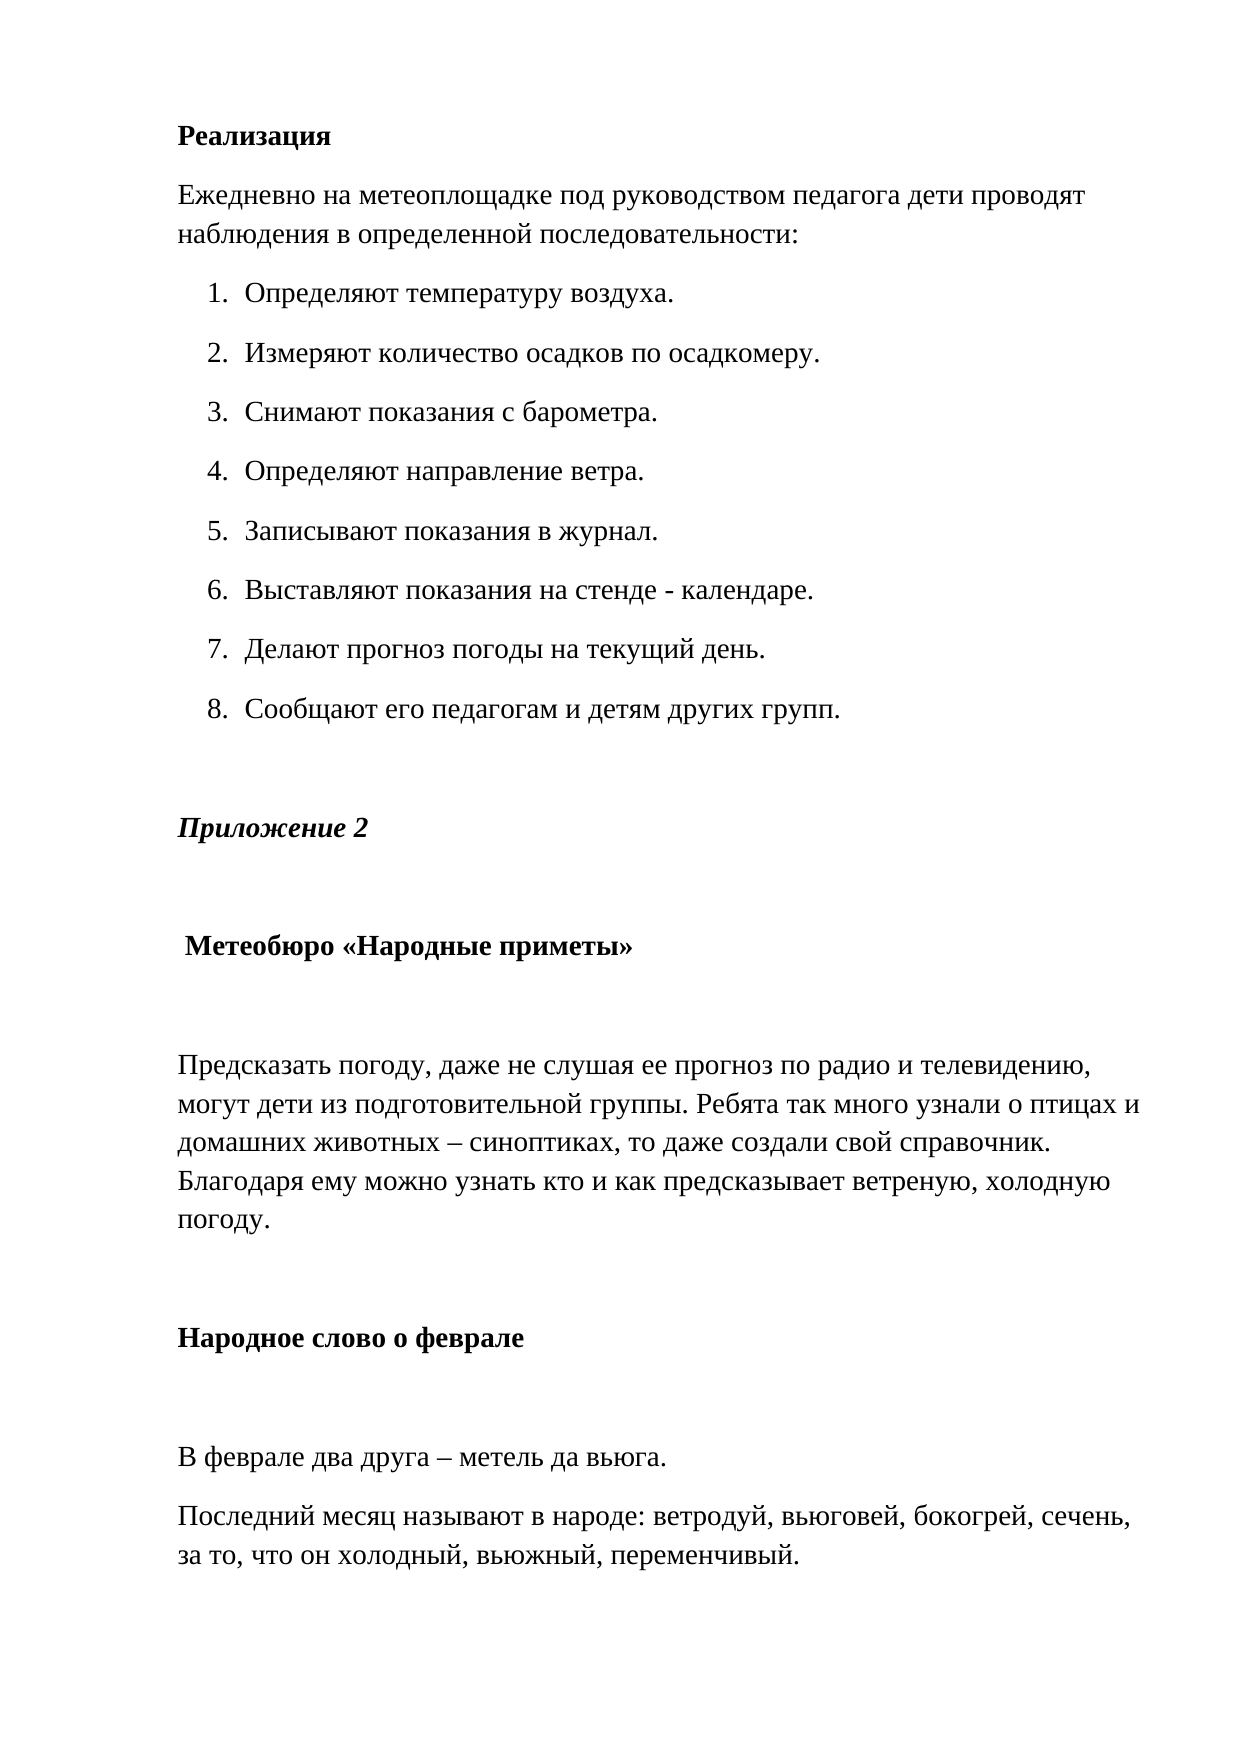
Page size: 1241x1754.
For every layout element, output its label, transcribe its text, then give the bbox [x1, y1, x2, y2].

text Предсказать погоду, даже не слушая ее прогноз по радио и телевидению, могут дети из подготовительной группы. Ребята так много узнали о птицах и домашних животных – синоптиках, то даже создали свой справочник. Благодаря ему можно узнать кто и как предсказывает ветреную, холодную погоду. [177, 1047, 1152, 1235]
list Определяют направление ветра. [207, 453, 1152, 487]
text Последний месяц называют в народе: ветродуй, вьюговей, бокогрей, сечень, за то, что он холодный, вьюжный, переменчивый. [177, 1498, 1152, 1570]
list Измеряют количество осадков по осадкомеру. [207, 335, 1152, 368]
text В феврале два друга – метель да вьюга. [177, 1439, 1152, 1472]
list Делают прогноз погоды на текущий день. [207, 632, 1152, 665]
text Народное слово о феврале [177, 1320, 1152, 1354]
list Сообщают его педагогам и детям других групп. [207, 691, 1152, 724]
text Ежедневно на метеоплощадке под руководством педагога дети проводят наблюдения в определенной последовательности: [177, 177, 1152, 249]
list Выставляют показания на стенде - календаре. [207, 572, 1152, 606]
text Реализация [177, 118, 1152, 152]
list Снимают показания с барометра. [207, 394, 1152, 428]
list Определяют температуру воздуха. [207, 275, 1152, 309]
text Приложение 2 [177, 810, 1152, 843]
list Записывают показания в журнал. [207, 513, 1152, 546]
text Метеобюро «Народные приметы» [177, 928, 1152, 962]
